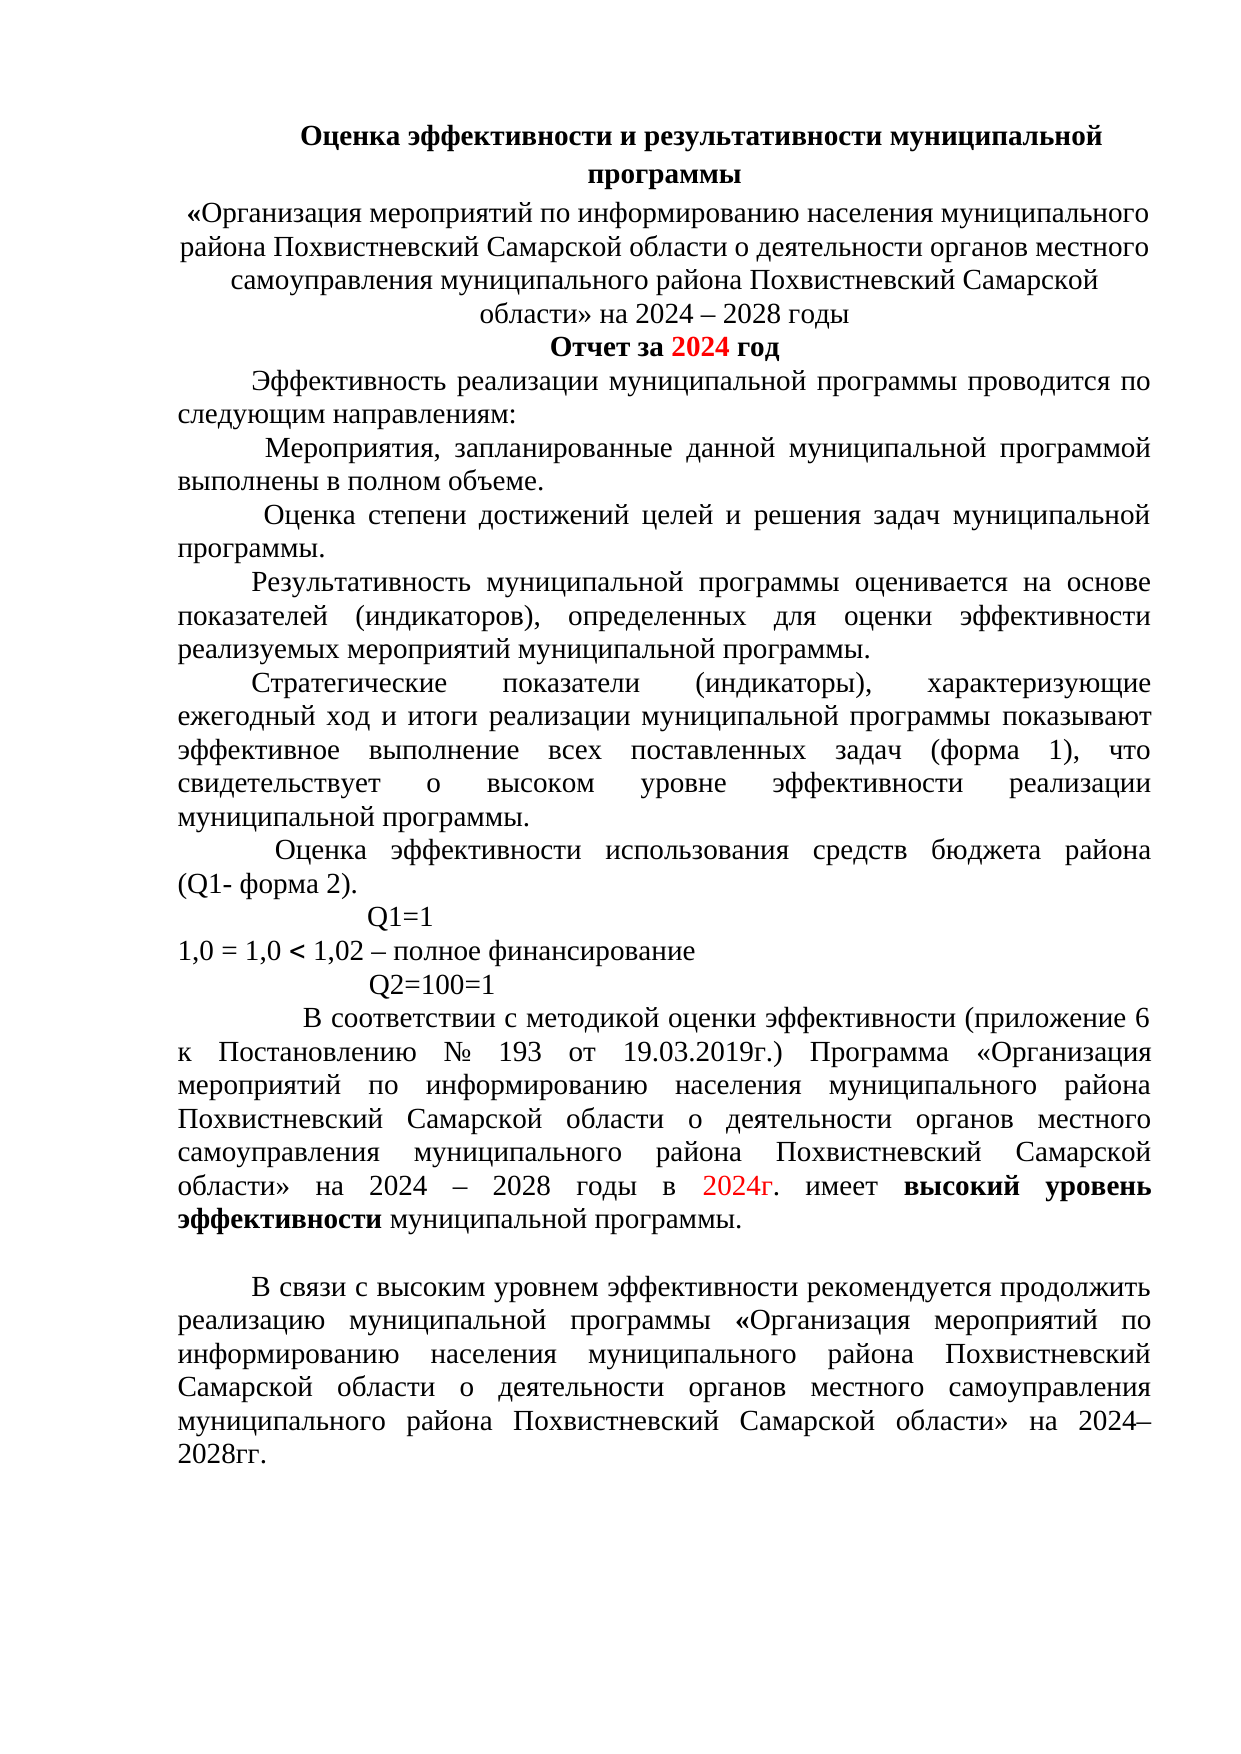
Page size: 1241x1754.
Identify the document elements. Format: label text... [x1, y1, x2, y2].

text Отчет за 2024 год [177, 329, 1152, 363]
text В связи с высоким уровнем эффективности рекомендуется продолжить реализацию муниципальной программы «Организация мероприятий по информированию населения муниципального района Похвистневский Самарской области о деятельности органов местного самоуправления муниципального района Похвистневский Самарской области» на 2024–2028гг. [177, 1269, 1152, 1470]
text Стратегические показатели (индикаторы), характеризующие ежегодный ход и итоги реализации муниципальной программы показывают эффективное выполнение всех поставленных задач (форма 1), что свидетельствует о высоком уровне эффективности реализации муниципальной программы. [177, 665, 1152, 832]
text Q2=100=1 [177, 967, 1152, 1000]
text В соответствии с методикой оценки эффективности (приложение 6 к Постановлению № 193 от 19.03.2019г.) Программа «Организация мероприятий по информированию населения муниципального района Похвистневский Самарской области о деятельности органов местного самоуправления муниципального района Похвистневский Самарской области» на 2024 – 2028 годы в 2024г. имеет высокий уровень эффективности муниципальной программы. [177, 1000, 1152, 1235]
text Результативность муниципальной программы оценивается на основе показателей (индикаторов), определенных для оценки эффективности реализуемых мероприятий муниципальной программы. [177, 564, 1152, 665]
text Оценка эффективности и результативности муниципальной программы [177, 118, 1152, 190]
text Оценка эффективности использования средств бюджета района (Q1- форма 2). [177, 832, 1152, 899]
text 1,0 = 1,0 1,02 – полное финансирование [177, 933, 1152, 967]
text Q1=1 [177, 899, 1152, 933]
text Эффективность реализации муниципальной программы проводится по следующим направлениям: [177, 363, 1152, 430]
text Оценка степени достижений целей и решения задач муниципальной программы. [177, 497, 1152, 564]
text Мероприятия, запланированные данной муниципальной программой выполнены в полном объеме. [177, 430, 1152, 497]
text «Организация мероприятий по информированию населения муниципального района Похвистневский Самарской области о деятельности органов местного самоуправления муниципального района Похвистневский Самарской области» на 2024 – 2028 годы [177, 195, 1152, 329]
